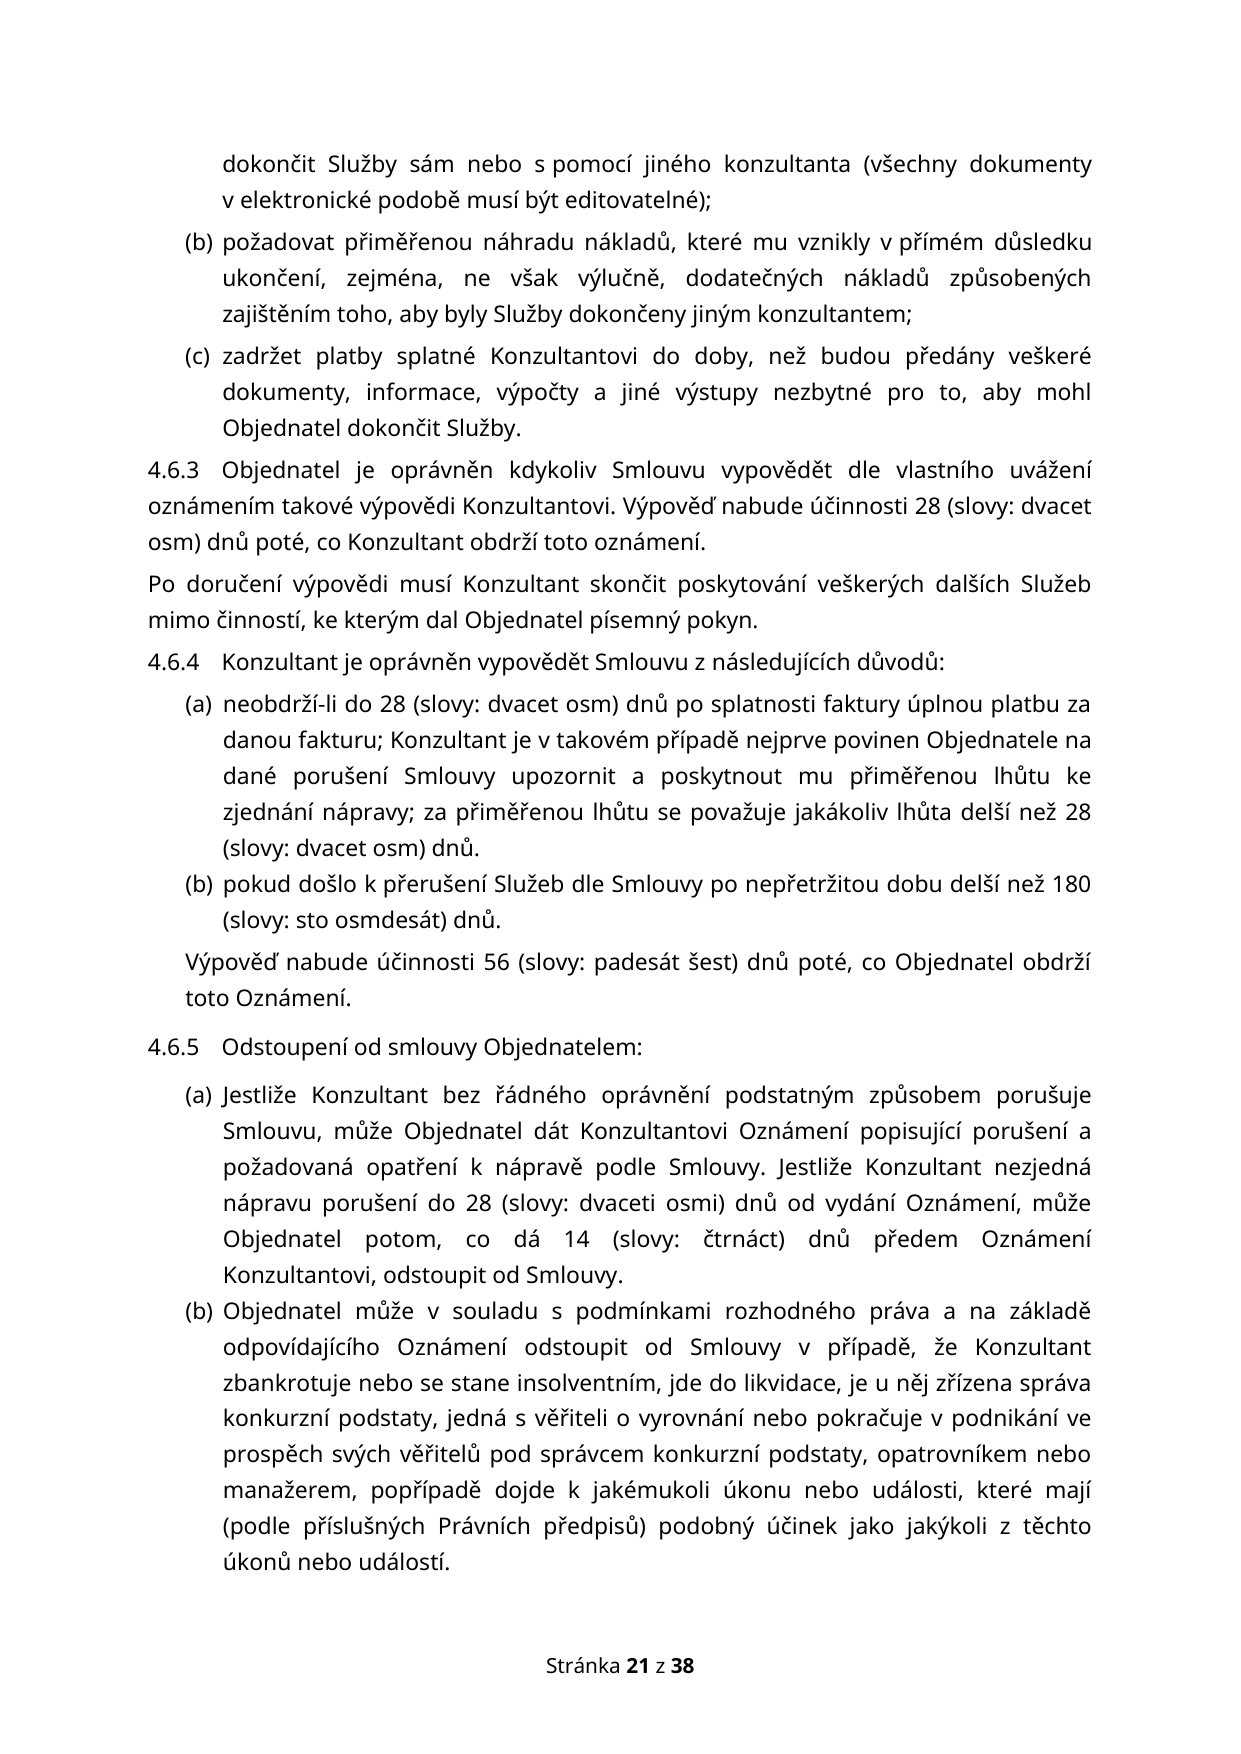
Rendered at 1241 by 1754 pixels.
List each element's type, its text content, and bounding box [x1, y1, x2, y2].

list Jestliže Konzultant bez řádného oprávnění podstatným způsobem porušuje Smlouvu, může Objednatel dát Konzultantovi Oznámení popisující porušení a požadovaná opatření k nápravě podle Smlouvy. Jestliže Konzultant nezjedná nápravu porušení do 28 (slovy: dvaceti osmi) dnů od vydání Oznámení, může Objednatel potom, co dá 14 (slovy: čtrnáct) dnů předem Oznámení Konzultantovi, odstoupit od Smlouvy. [185, 1079, 1092, 1290]
text 4.6.3 Objednatel je oprávněn kdykoliv Smlouvu vypovědět dle vlastního uvážení oznámením takové výpovědi Konzultantovi. Výpověď nabude účinnosti 28 (slovy: dvacet osm) dnů poté, co Konzultant obdrží toto oznámení. [148, 454, 1092, 557]
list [185, 148, 1092, 215]
list zadržet platby splatné Konzultantovi do doby, než budou předány veškeré dokumenty, informace, výpočty a jiné výstupy nezbytné pro to, aby mohl Objednatel dokončit Služby. [185, 340, 1092, 443]
text 4.6.4 Konzultant je oprávněn vypovědět Smlouvu z následujících důvodů: [148, 646, 1092, 677]
list neobdrží-li do 28 (slovy: dvacet osm) dnů po splatnosti faktury úplnou platbu za danou fakturu; Konzultant je v takovém případě nejprve povinen Objednatele na dané porušení Smlouvy upozornit a poskytnout mu přiměřenou lhůtu ke zjednání nápravy; za přiměřenou lhůtu se považuje jakákoliv lhůta delší než 28 (slovy: dvacet osm) dnů. [185, 688, 1092, 863]
text Výpověď nabude účinnosti 56 (slovy: padesát šest) dnů poté, co Objednatel obdrží toto Oznámení. [185, 946, 1092, 1013]
text Po doručení výpovědi musí Konzultant skončit poskytování veškerých dalších Služeb mimo činností, ke kterým dal Objednatel písemný pokyn. [148, 568, 1092, 635]
list Objednatel může v souladu s podmínkami rozhodného práva a na základě odpovídajícího Oznámení odstoupit od Smlouvy v případě, že Konzultant zbankrotuje nebo se stane insolventním, jde do likvidace, je u něj zřízena správa konkurzní podstaty, jedná s věřiteli o vyrovnání nebo pokračuje v podnikání ve prospěch svých věřitelů pod správcem konkurzní podstaty, opatrovníkem nebo manažerem, popřípadě dojde k jakémukoli úkonu nebo události, které mají (podle příslušných Právních předpisů) podobný účinek jako jakýkoli z těchto úkonů nebo událostí. [185, 1294, 1092, 1577]
list požadovat přiměřenou náhradu nákladů, které mu vznikly v přímém důsledku ukončení, zejména, ne však výlučně, dodatečných nákladů způsobených zajištěním toho, aby byly Služby dokončeny jiným konzultantem; [185, 226, 1092, 329]
list pokud došlo k přerušení Služeb dle Smlouvy po nepřetržitou dobu delší než 180 (slovy: sto osmdesát) dnů. [185, 868, 1092, 935]
text 4.6.5 Odstoupení od smlouvy Objednatelem: [148, 1031, 1092, 1062]
